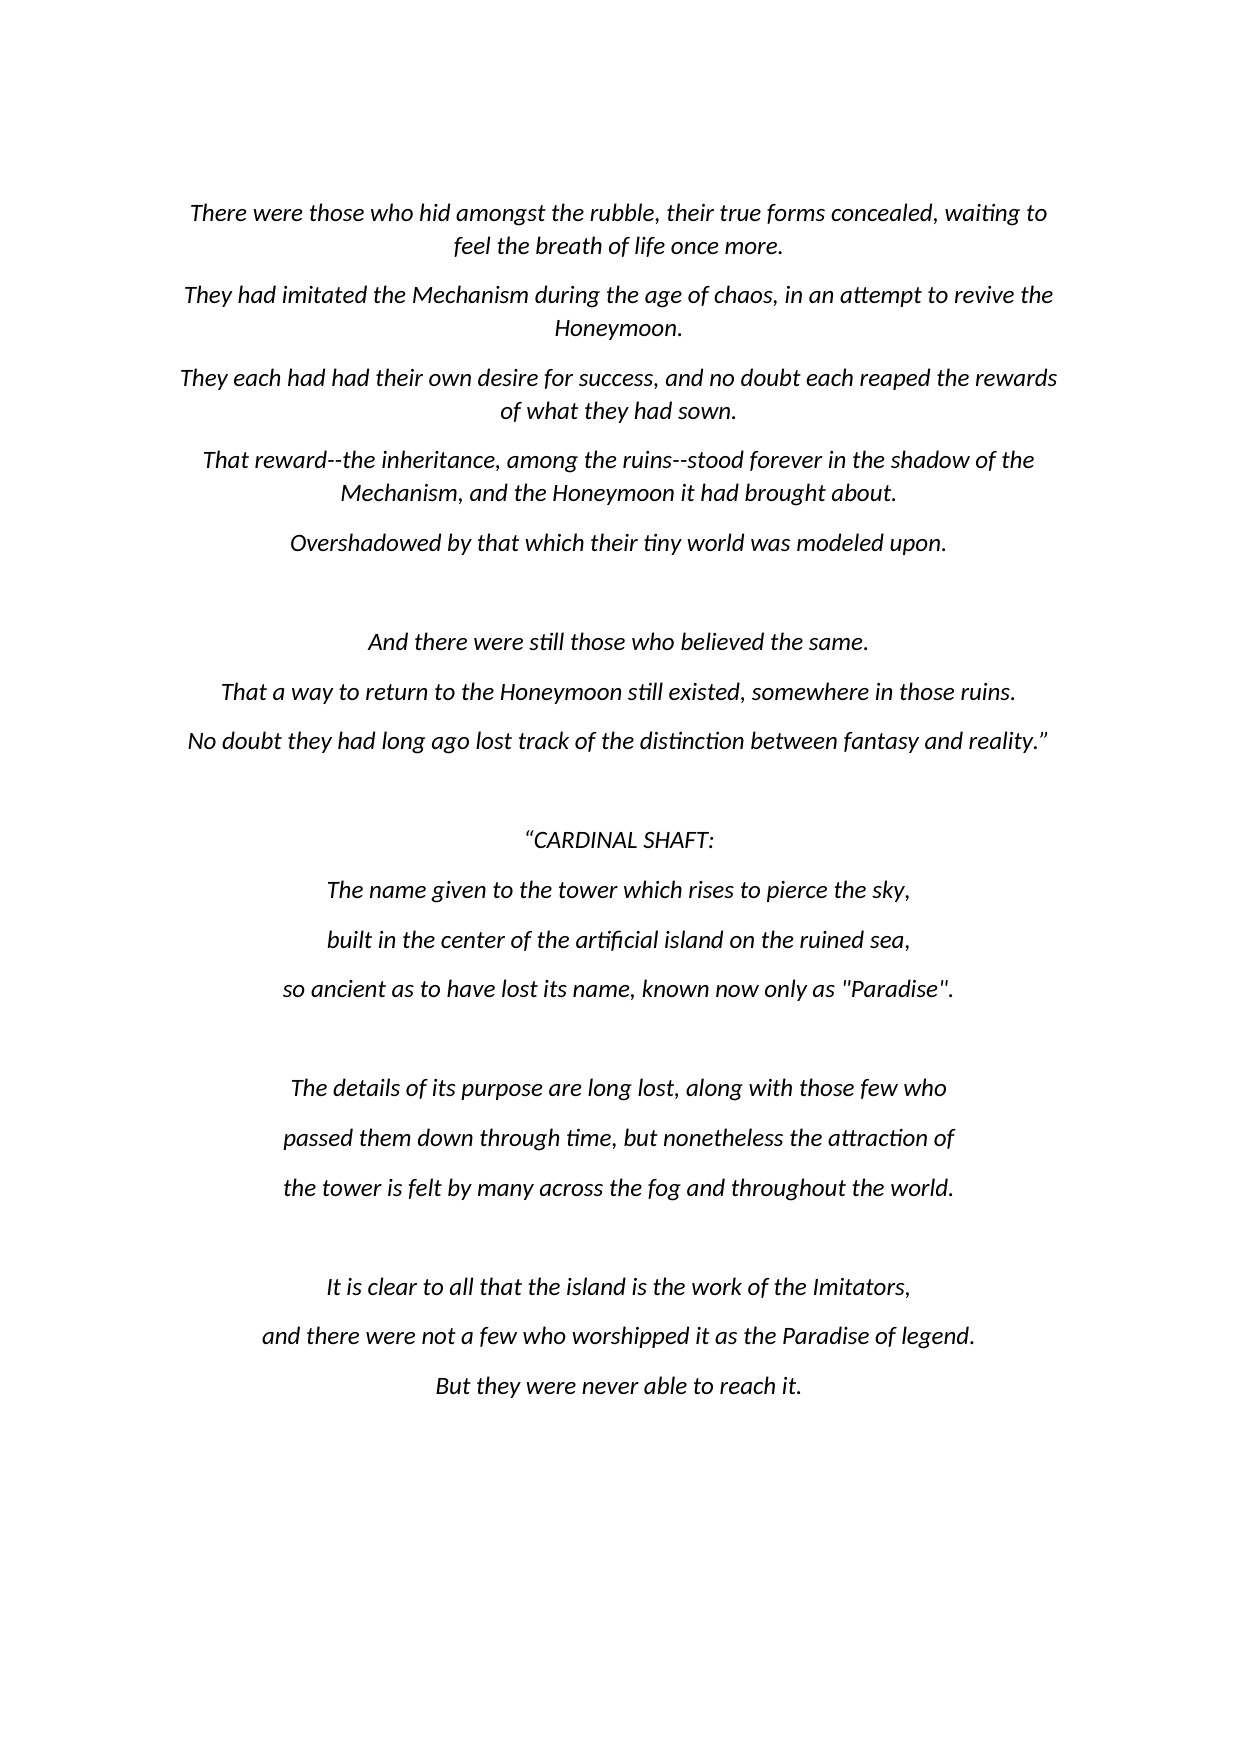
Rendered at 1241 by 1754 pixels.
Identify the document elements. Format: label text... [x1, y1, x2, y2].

text It is clear to all that the island is the work of the Imitators, [177, 1271, 1063, 1301]
text so ancient as to have lost its name, known now only as "Paradise". [177, 973, 1063, 1004]
text They had imitated the Mechanism during the age of chaos, in an attempt to revive the Honeymoon. [177, 280, 1063, 343]
text They each had had their own desire for success, and no doubt each reaped the rewards of what they had sown. [177, 362, 1063, 426]
text The details of its purpose are long lost, along with those few who [177, 1073, 1063, 1103]
text Overshadowed by that which their tiny world was modeled upon. [177, 527, 1063, 558]
text No doubt they had long ago lost track of the distinction between fantasy and reality.” [177, 726, 1063, 756]
text passed them down through time, but nonetheless the attraction of [177, 1122, 1063, 1153]
text The name given to the tower which rises to pierce the sky, [177, 874, 1063, 905]
text And there were still those who believed the same. [177, 626, 1063, 657]
text That a way to return to the Honeymoon still existed, somewhere in those ruins. [177, 676, 1063, 706]
text There were those who hid amongst the rubble, their true forms concealed, waiting to feel the breath of life once more. [177, 197, 1063, 261]
text That reward--the inheritance, among the ruins--stood forever in the shadow of the Mechanism, and the Honeymoon it had brought about. [177, 445, 1063, 508]
text “CARDINAL SHAFT: [177, 825, 1063, 855]
text the tower is felt by many across the fog and throughout the world. [177, 1172, 1063, 1202]
text But they were never able to reach it. [177, 1370, 1063, 1401]
text and there were not a few who worshipped it as the Paradise of legend. [177, 1321, 1063, 1351]
text built in the center of the artificial island on the ruined sea, [177, 924, 1063, 954]
